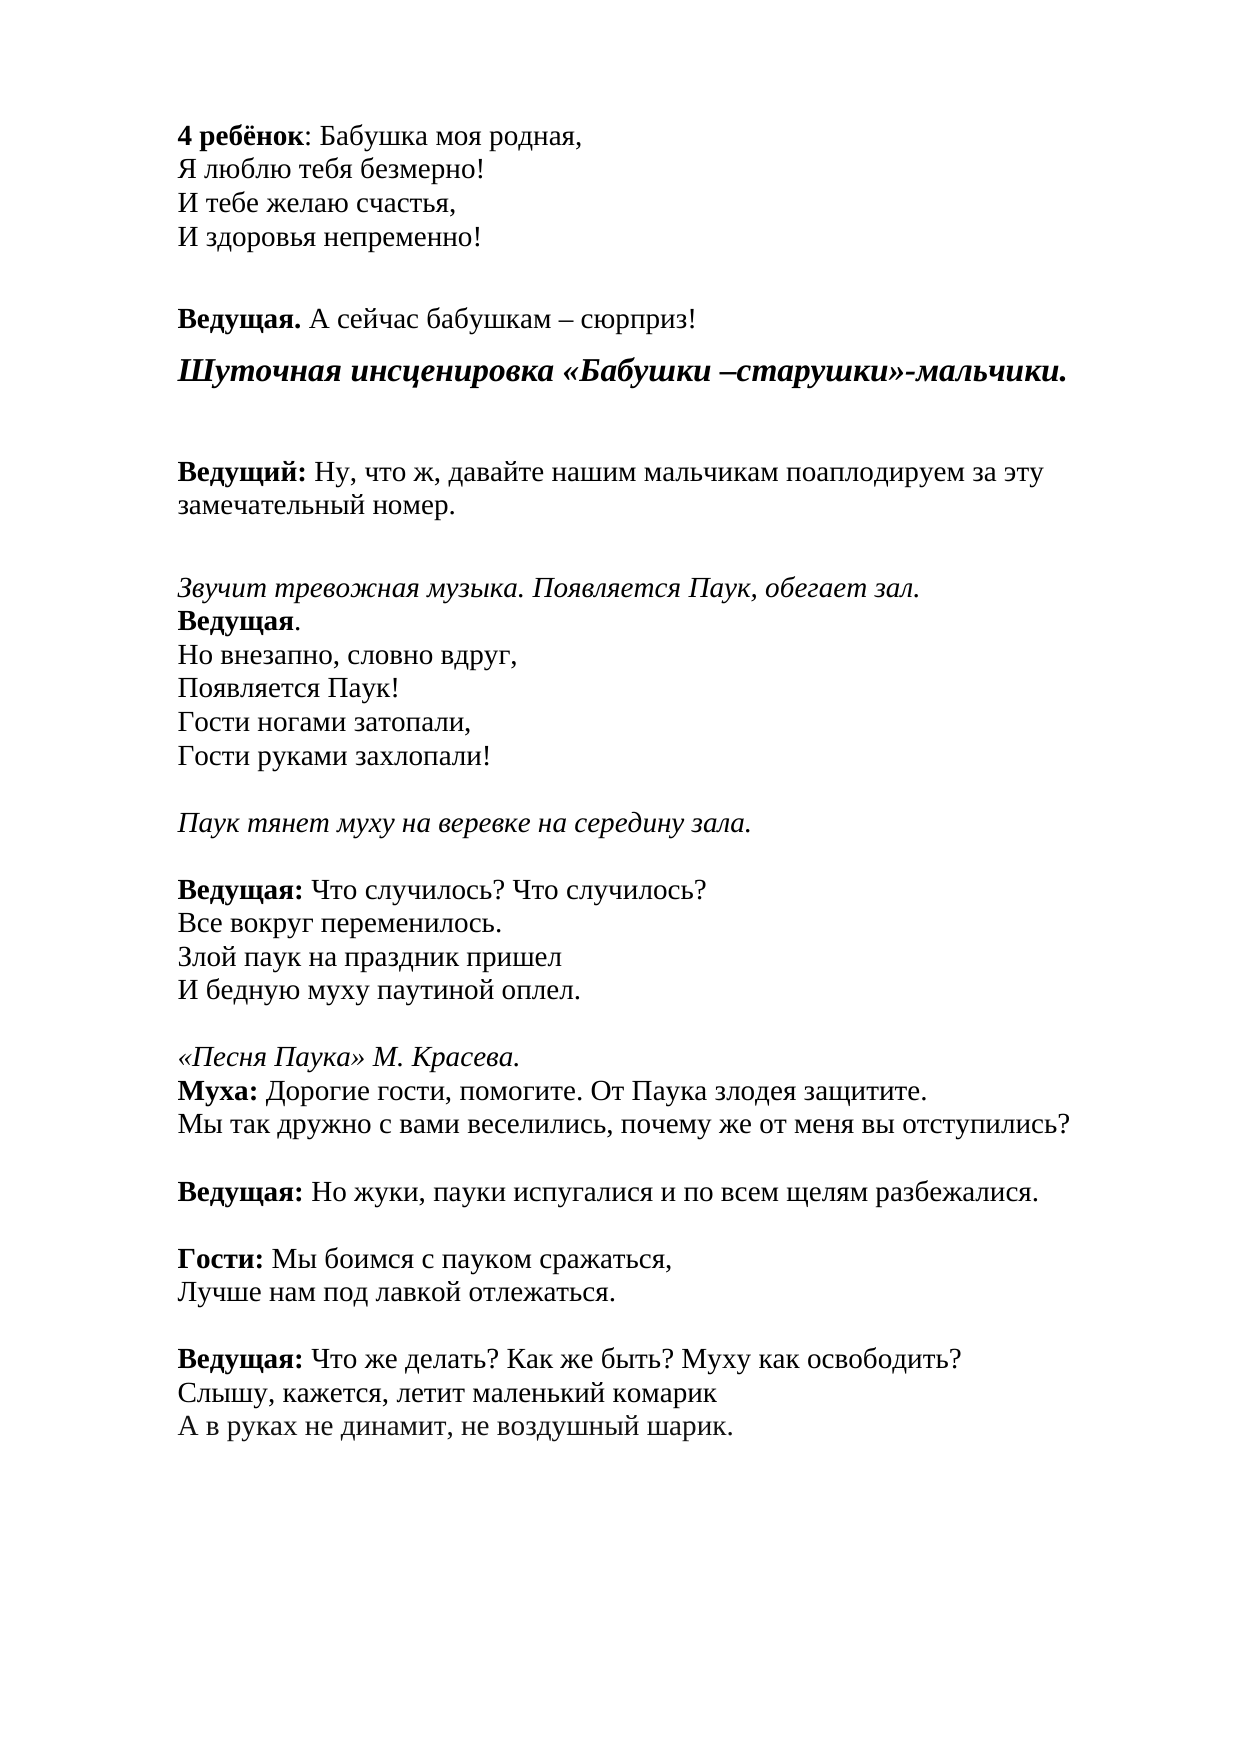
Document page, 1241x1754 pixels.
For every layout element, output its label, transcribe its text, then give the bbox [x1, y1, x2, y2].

text Ведущая. А сейчас бабушкам – сюрприз! [177, 301, 1152, 335]
text Но внезапно, словно вдруг, [177, 637, 1152, 671]
text Появляется Паук! [177, 671, 1152, 704]
text Ведущая: Что же делать? Как же быть? Муху как освободить? [177, 1341, 1152, 1375]
text Гости ногами затопали, [177, 704, 1152, 738]
text Ведущая: Но жуки, пауки испугалися и по всем щелям разбежалися. [177, 1174, 1152, 1207]
text «Песня Паука» М. Красева. [177, 1039, 1152, 1073]
text Муха: Дорогие гости, помогите. От Паука злодея защитите. [177, 1073, 1152, 1107]
text Шуточная инсценировка «Бабушки –старушки»-мальчики. [177, 351, 1152, 389]
text Ведущая. [177, 603, 1152, 637]
text Ведущая: Что случилось? Что случилось? [177, 872, 1152, 905]
text Злой паук на праздник пришел [177, 939, 1152, 972]
text Гости: Мы боимся с пауком сражаться, [177, 1241, 1152, 1274]
text А в руках не динамит, не воздушный шарик. [177, 1408, 1152, 1442]
text Слышу, кажется, летит маленький комарик [177, 1375, 1152, 1408]
text И бедную муху паутиной оплел. [177, 972, 1152, 1006]
text Гости руками захлопали! [177, 738, 1152, 771]
text 4 ребёнок: Бабушка моя родная, Я люблю тебя безмерно! И тебе желаю счастья, И здоровья непременно! [177, 118, 1152, 252]
text Звучит тревожная музыка. Появляется Паук, обегает зал. [177, 570, 1152, 603]
text Все вокруг переменилось. [177, 905, 1152, 939]
text Мы так дружно с вами веселились, почему же от меня вы отступились? [177, 1107, 1152, 1140]
text Паук тянет муху на веревке на середину зала. [177, 805, 1152, 838]
text Лучше нам под лавкой отлежаться. [177, 1274, 1152, 1308]
text Ведущий: Ну, что ж, давайте нашим мальчикам поаплодируем за эту замечательный номер. [177, 454, 1152, 521]
